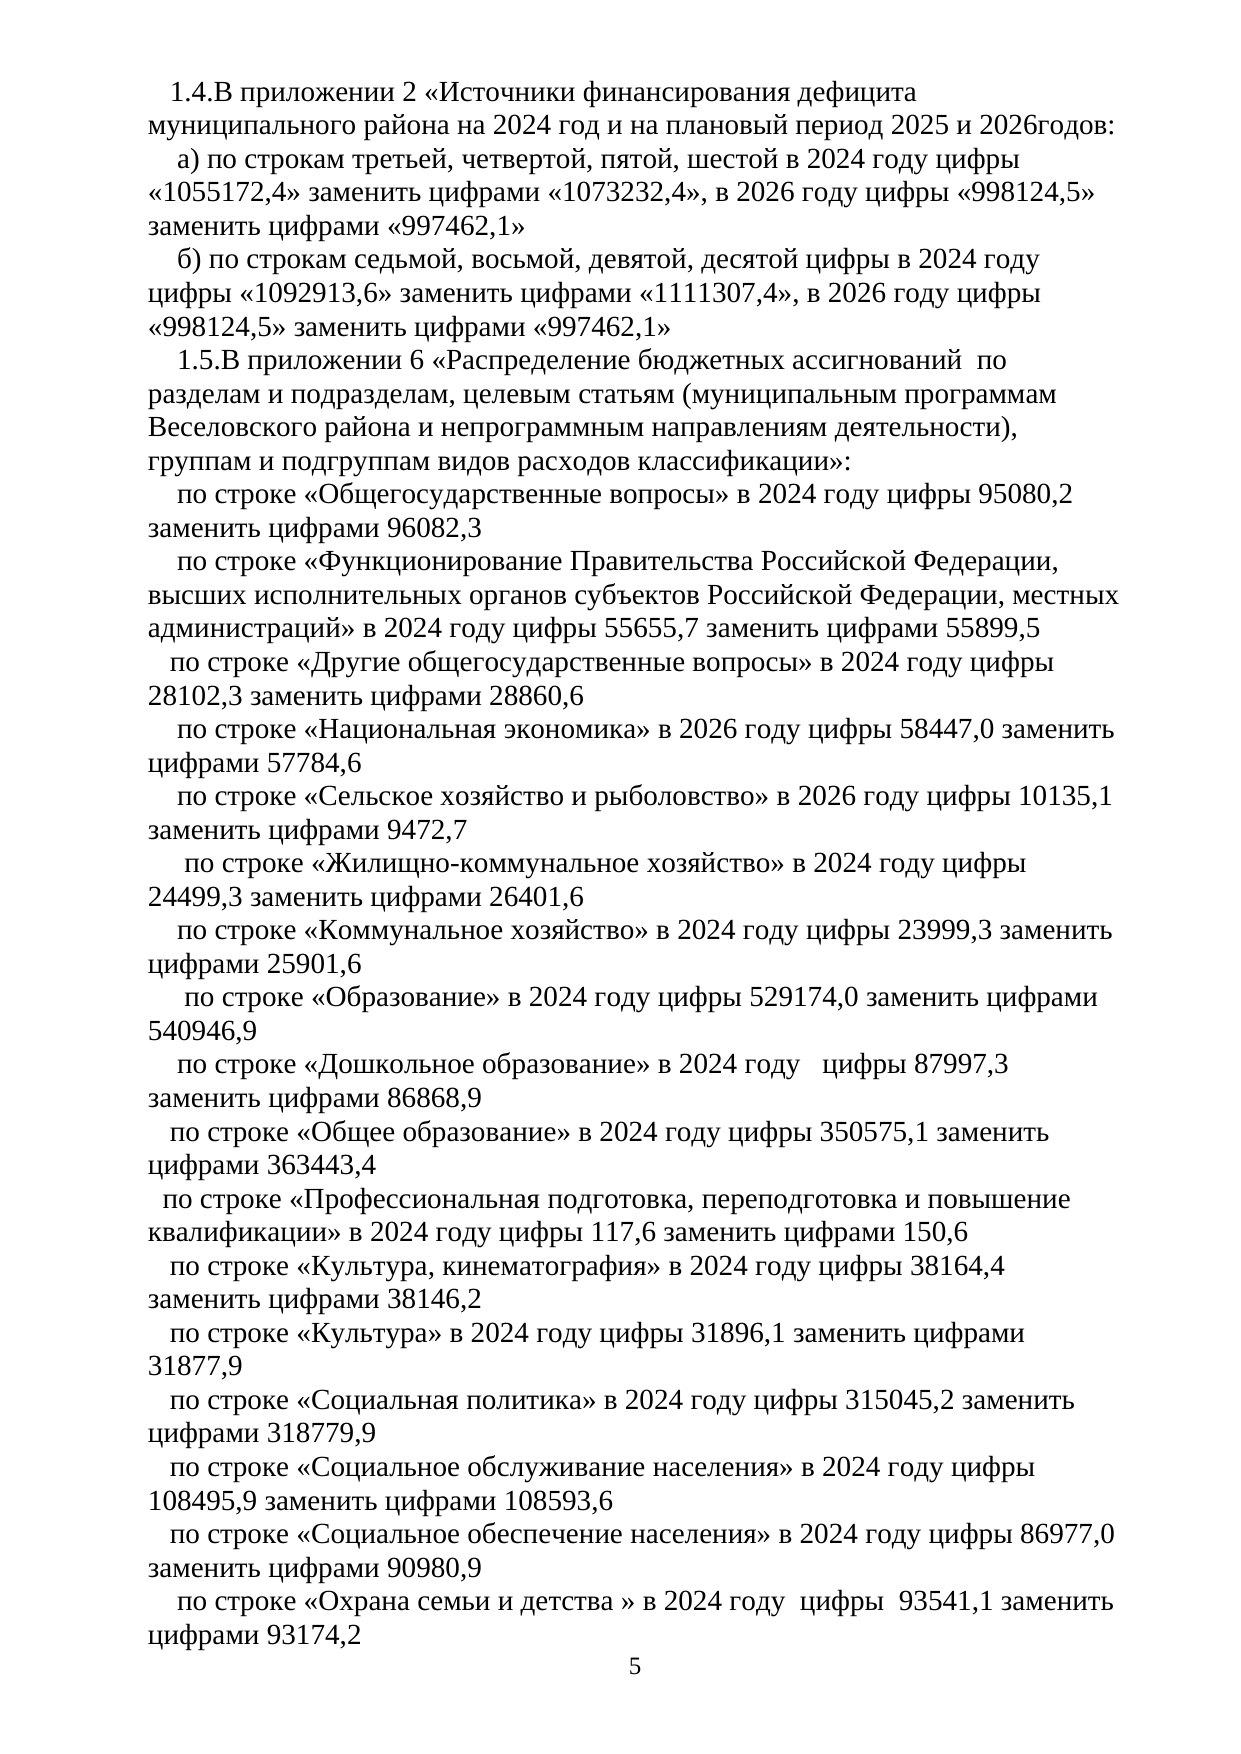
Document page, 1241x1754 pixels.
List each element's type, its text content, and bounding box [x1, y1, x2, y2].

text по строке «Охрана семьи и детства » в 2024 году цифры 93541,1 заменить цифрами 93174,2 [148, 1583, 1122, 1650]
text по строке «Дошкольное образование» в 2024 году цифры 87997,3 заменить цифрами 86868,9 [148, 1047, 1122, 1114]
text 1.5.В приложении 6 «Распределение бюджетных ассигнований по разделам и подразделам, целевым статьям (муниципальным программам Веселовского района и непрограммным направлениям деятельности), группам и подгруппам видов расходов классификации»: [148, 342, 1122, 476]
text по строке «Культура» в 2024 году цифры 31896,1 заменить цифрами 31877,9 [148, 1315, 1122, 1382]
text по строке «Социальное обслуживание населения» в 2024 году цифры 108495,9 заменить цифрами 108593,6 [148, 1449, 1122, 1516]
text по строке «Социальное обеспечение населения» в 2024 году цифры 86977,0 заменить цифрами 90980,9 [148, 1516, 1122, 1583]
text б) по строкам седьмой, восьмой, девятой, десятой цифры в 2024 году цифры «1092913,6» заменить цифрами «1111307,4», в 2026 году цифры «998124,5» заменить цифрами «997462,1» [148, 242, 1122, 342]
text по строке «Национальная экономика» в 2026 году цифры 58447,0 заменить цифрами 57784,6 [148, 711, 1122, 778]
text а) по строкам третьей, четвертой, пятой, шестой в 2024 году цифры «1055172,4» заменить цифрами «1073232,4», в 2026 году цифры «998124,5» заменить цифрами «997462,1» [148, 141, 1122, 242]
text по строке «Коммунальное хозяйство» в 2024 году цифры 23999,3 заменить цифрами 25901,6 [148, 912, 1122, 979]
text по строке «Общегосударственные вопросы» в 2024 году цифры 95080,2 заменить цифрами 96082,3 [148, 476, 1122, 543]
text по строке «Другие общегосударственные вопросы» в 2024 году цифры 28102,3 заменить цифрами 28860,6 [148, 644, 1122, 711]
text по строке «Образование» в 2024 году цифры 529174,0 заменить цифрами 540946,9 [148, 979, 1122, 1047]
text по строке «Социальная политика» в 2024 году цифры 315045,2 заменить цифрами 318779,9 [148, 1382, 1122, 1449]
text по строке «Функционирование Правительства Российской Федерации, высших исполнительных органов субъектов Российской Федерации, местных администраций» в 2024 году цифры 55655,7 заменить цифрами 55899,5 [148, 543, 1122, 644]
text по строке «Сельское хозяйство и рыболовство» в 2026 году цифры 10135,1 заменить цифрами 9472,7 [148, 778, 1122, 845]
text по строке «Профессиональная подготовка, переподготовка и повышение квалификации» в 2024 году цифры 117,6 заменить цифрами 150,6 [148, 1181, 1122, 1248]
text 1.4.В приложении 2 «Источники финансирования дефицита муниципального района на 2024 год и на плановый период 2025 и 2026годов: [148, 74, 1122, 141]
text по строке «Общее образование» в 2024 году цифры 350575,1 заменить цифрами 363443,4 [148, 1114, 1122, 1181]
text по строке «Культура, кинематография» в 2024 году цифры 38164,4 заменить цифрами 38146,2 [148, 1248, 1122, 1315]
text по строке «Жилищно-коммунальное хозяйство» в 2024 году цифры 24499,3 заменить цифрами 26401,6 [148, 845, 1122, 912]
